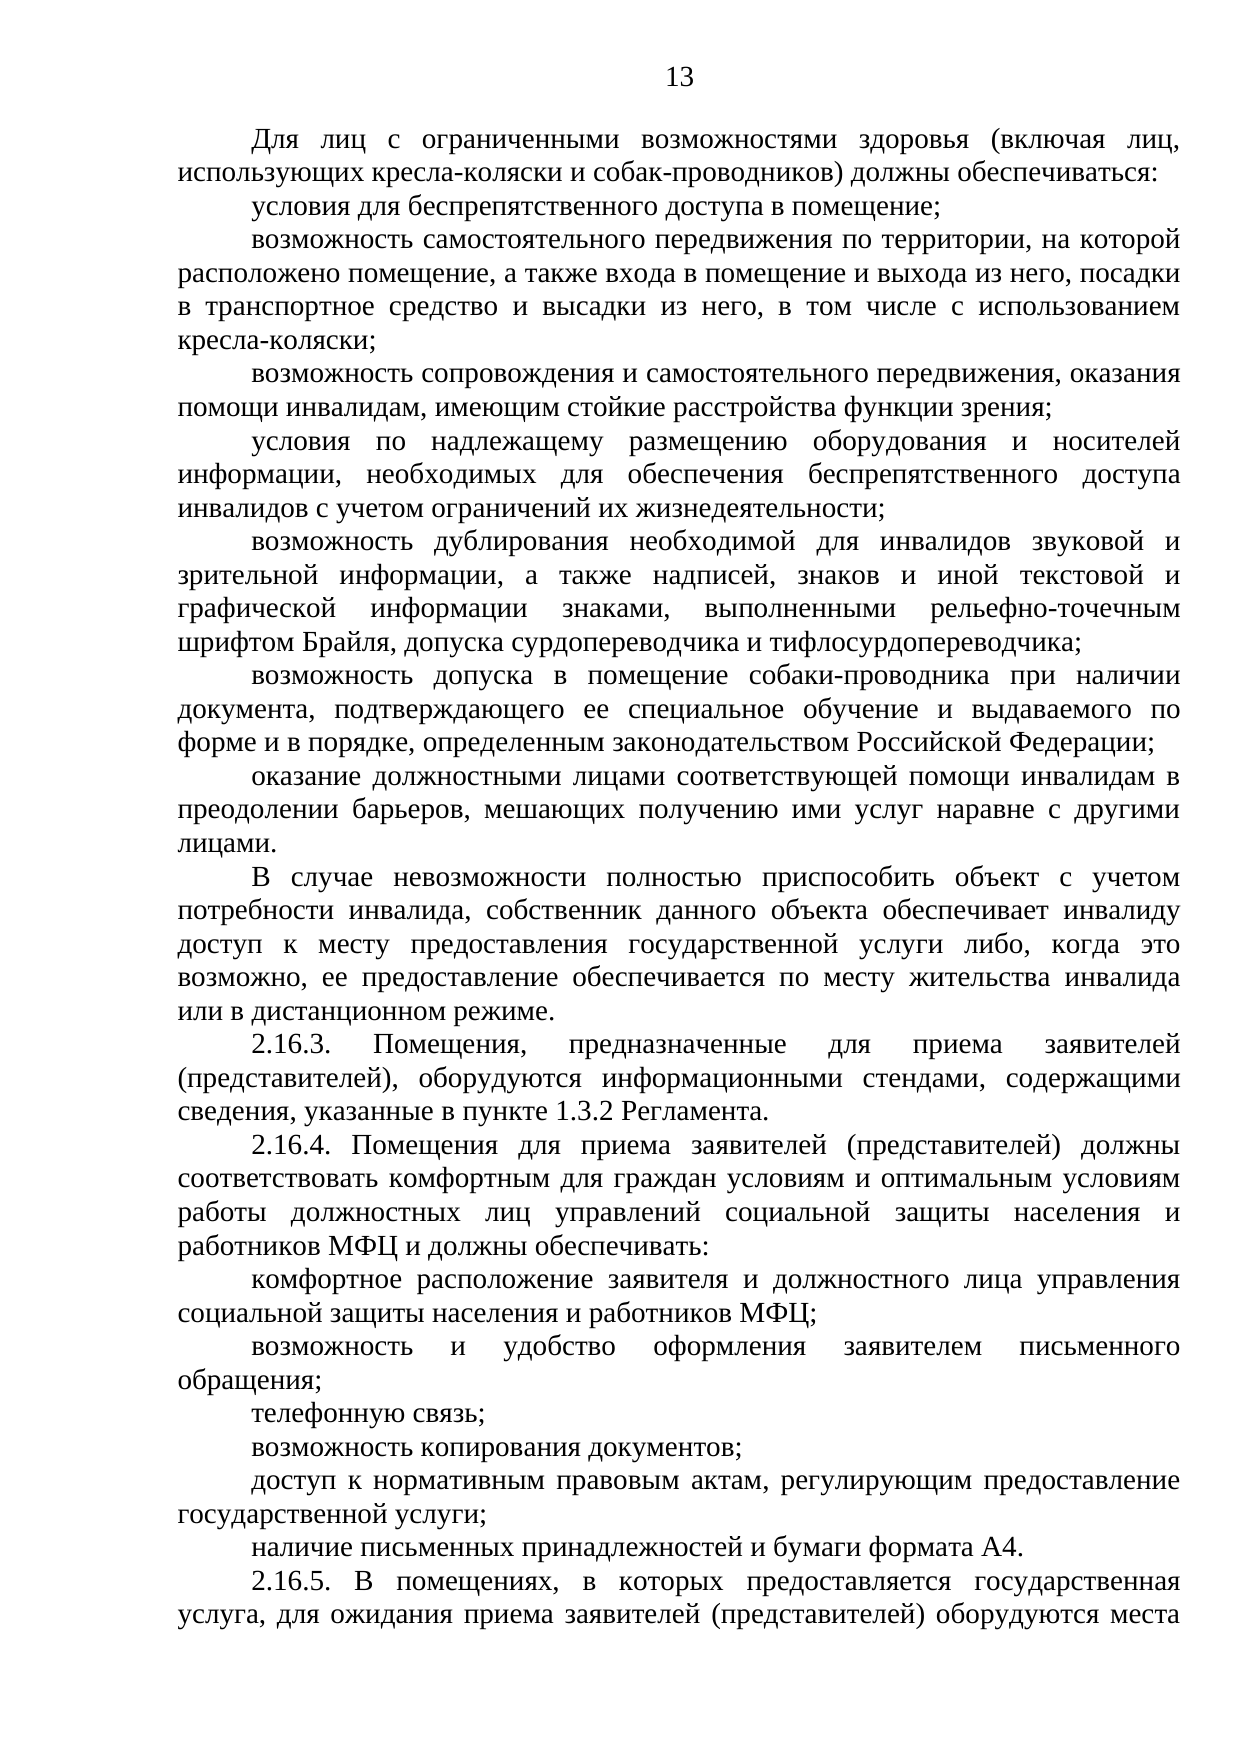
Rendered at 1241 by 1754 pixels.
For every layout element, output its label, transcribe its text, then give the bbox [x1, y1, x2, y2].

text оказание должностными лицами соответствующей помощи инвалидам в преодолении барьеров, мешающих получению ими услуг наравне с другими лицами. [177, 758, 1181, 859]
text телефонную связь; [177, 1395, 1181, 1429]
text возможность дублирования необходимой для инвалидов звуковой и зрительной информации, а также надписей, знаков и иной текстовой и графической информации знаками, выполненными рельефно-точечным шрифтом Брайля, допуска сурдопереводчика и тифлосурдопереводчика; [177, 523, 1181, 657]
text комфортное расположение заявителя и должностного лица управления социальной защиты населения и работников МФЦ; [177, 1261, 1181, 1328]
text В случае невозможности полностью приспособить объект с учетом потребности инвалида, собственник данного объекта обеспечивает инвалиду доступ к месту предоставления государственной услуги либо, когда это возможно, ее предоставление обеспечивается по месту жительства инвалида или в дистанционном режиме. [177, 859, 1181, 1026]
text Для лиц с ограниченными возможностями здоровья (включая лиц, использующих кресла-коляски и собак-проводников) должны обеспечиваться: [177, 121, 1181, 188]
text возможность копирования документов; [177, 1429, 1181, 1462]
text 2.16.3. Помещения, предназначенные для приема заявителей (представителей), оборудуются информационными стендами, содержащими сведения, указанные в пункте 1.3.2 Регламента. [177, 1026, 1181, 1127]
text доступ к нормативным правовым актам, регулирующим предоставление государственной услуги; [177, 1462, 1181, 1529]
text условия по надлежащему размещению оборудования и носителей информации, необходимых для обеспечения беспрепятственного доступа инвалидов с учетом ограничений их жизнедеятельности; [177, 423, 1181, 523]
text условия для беспрепятственного доступа в помещение; [177, 188, 1181, 221]
text 2.16.4. Помещения для приема заявителей (представителей) должны соответствовать комфортным для граждан условиям и оптимальным условиям работы должностных лиц управлений социальной защиты населения и работников МФЦ и должны обеспечивать: [177, 1127, 1181, 1261]
text возможность и удобство оформления заявителем письменного обращения; [177, 1328, 1181, 1395]
text наличие письменных принадлежностей и бумаги формата A4. [177, 1529, 1181, 1563]
text возможность допуска в помещение собаки-проводника при наличии документа, подтверждающего ее специальное обучение и выдаваемого по форме и в порядке, определенным законодательством Российской Федерации; [177, 657, 1181, 758]
text возможность сопровождения и самостоятельного передвижения, оказания помощи инвалидам, имеющим стойкие расстройства функции зрения; [177, 356, 1181, 423]
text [177, 1563, 1181, 1630]
text возможность самостоятельного передвижения по территории, на которой расположено помещение, а также входа в помещение и выхода из него, посадки в транспортное средство и высадки из него, в том числе с использованием кресла-коляски; [177, 221, 1181, 356]
